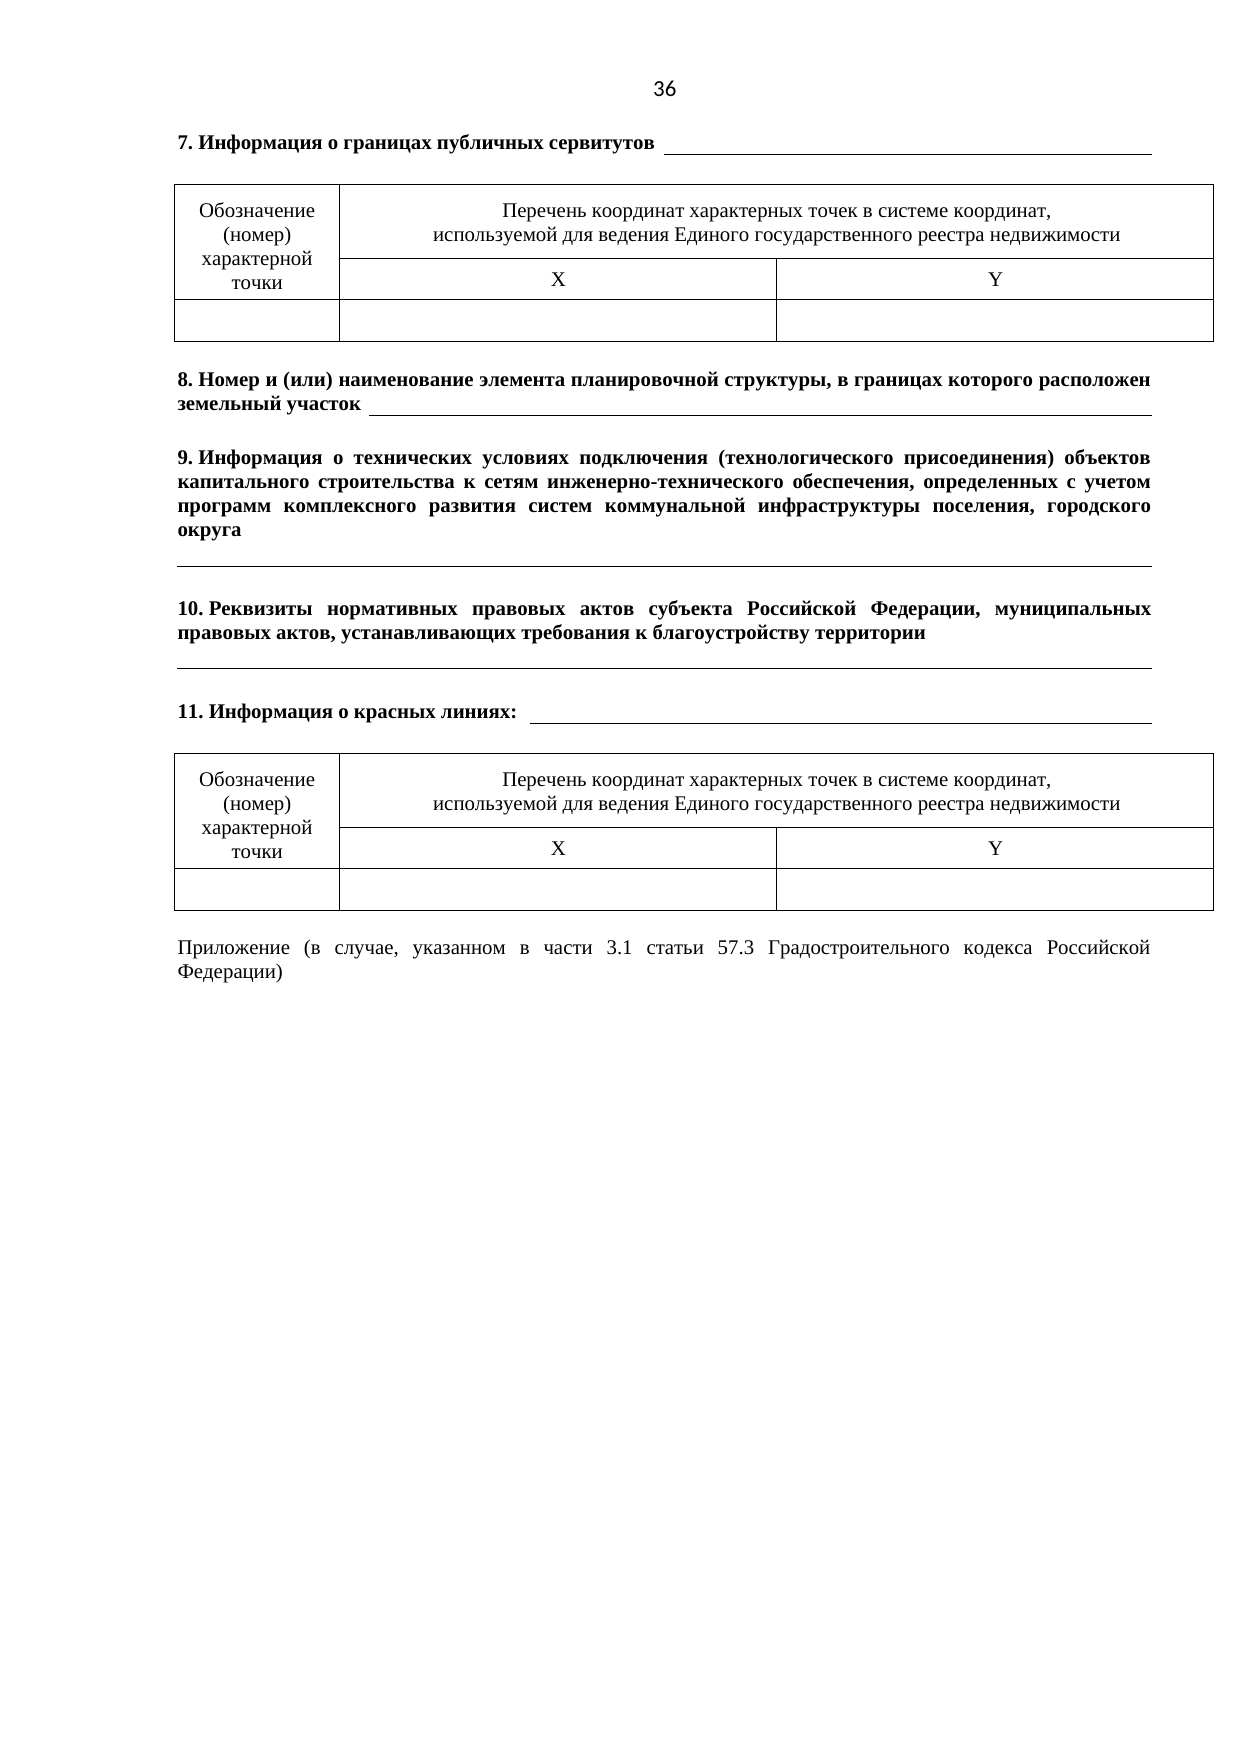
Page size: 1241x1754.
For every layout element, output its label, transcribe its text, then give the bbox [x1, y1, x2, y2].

text 9. Информация о технических условиях подключения (технологического присоединения) объектов капитального строительства к сетям инженерно-технического обеспечения, определенных с учетом программ комплексного развития систем коммунальной инфраструктуры поселения, городского округа [177, 445, 1152, 541]
table_cell X [340, 828, 776, 868]
table_cell [777, 300, 1213, 341]
table_cell X [340, 259, 776, 299]
table_header Обозначение (номер) характерной точки [175, 754, 339, 868]
text 7. Информация о границах публичных сервитутов [177, 130, 1152, 154]
table_cell [175, 300, 339, 341]
table_cell [175, 869, 339, 909]
table_cell [340, 300, 776, 341]
text Приложение (в случае, указанном в части 3.1 статьи 57.3 Градостроительного кодекса Российской Федерации) [177, 934, 1152, 983]
table_cell Y [777, 828, 1213, 868]
table_header Обозначение (номер) характерной точки [175, 185, 339, 299]
table_header Перечень координат характерных точек в системе координат, используемой для ведения Единого государственного реестра недвижимости [340, 185, 1213, 258]
table_cell [777, 869, 1213, 909]
text 8. Номер и (или) наименование элемента планировочной структуры, в границах которого расположен земельный участок [177, 367, 1152, 415]
text 10. Реквизиты нормативных правовых актов субъекта Российской Федерации, муниципальных правовых актов, устанавливающих требования к благоустройству территории [177, 596, 1152, 644]
table_cell Y [777, 259, 1213, 299]
table_cell [340, 869, 776, 909]
text 11. Информация о красных линиях: [177, 699, 1152, 723]
table_header Перечень координат характерных точек в системе координат, используемой для ведения Единого государственного реестра недвижимости [340, 754, 1213, 827]
